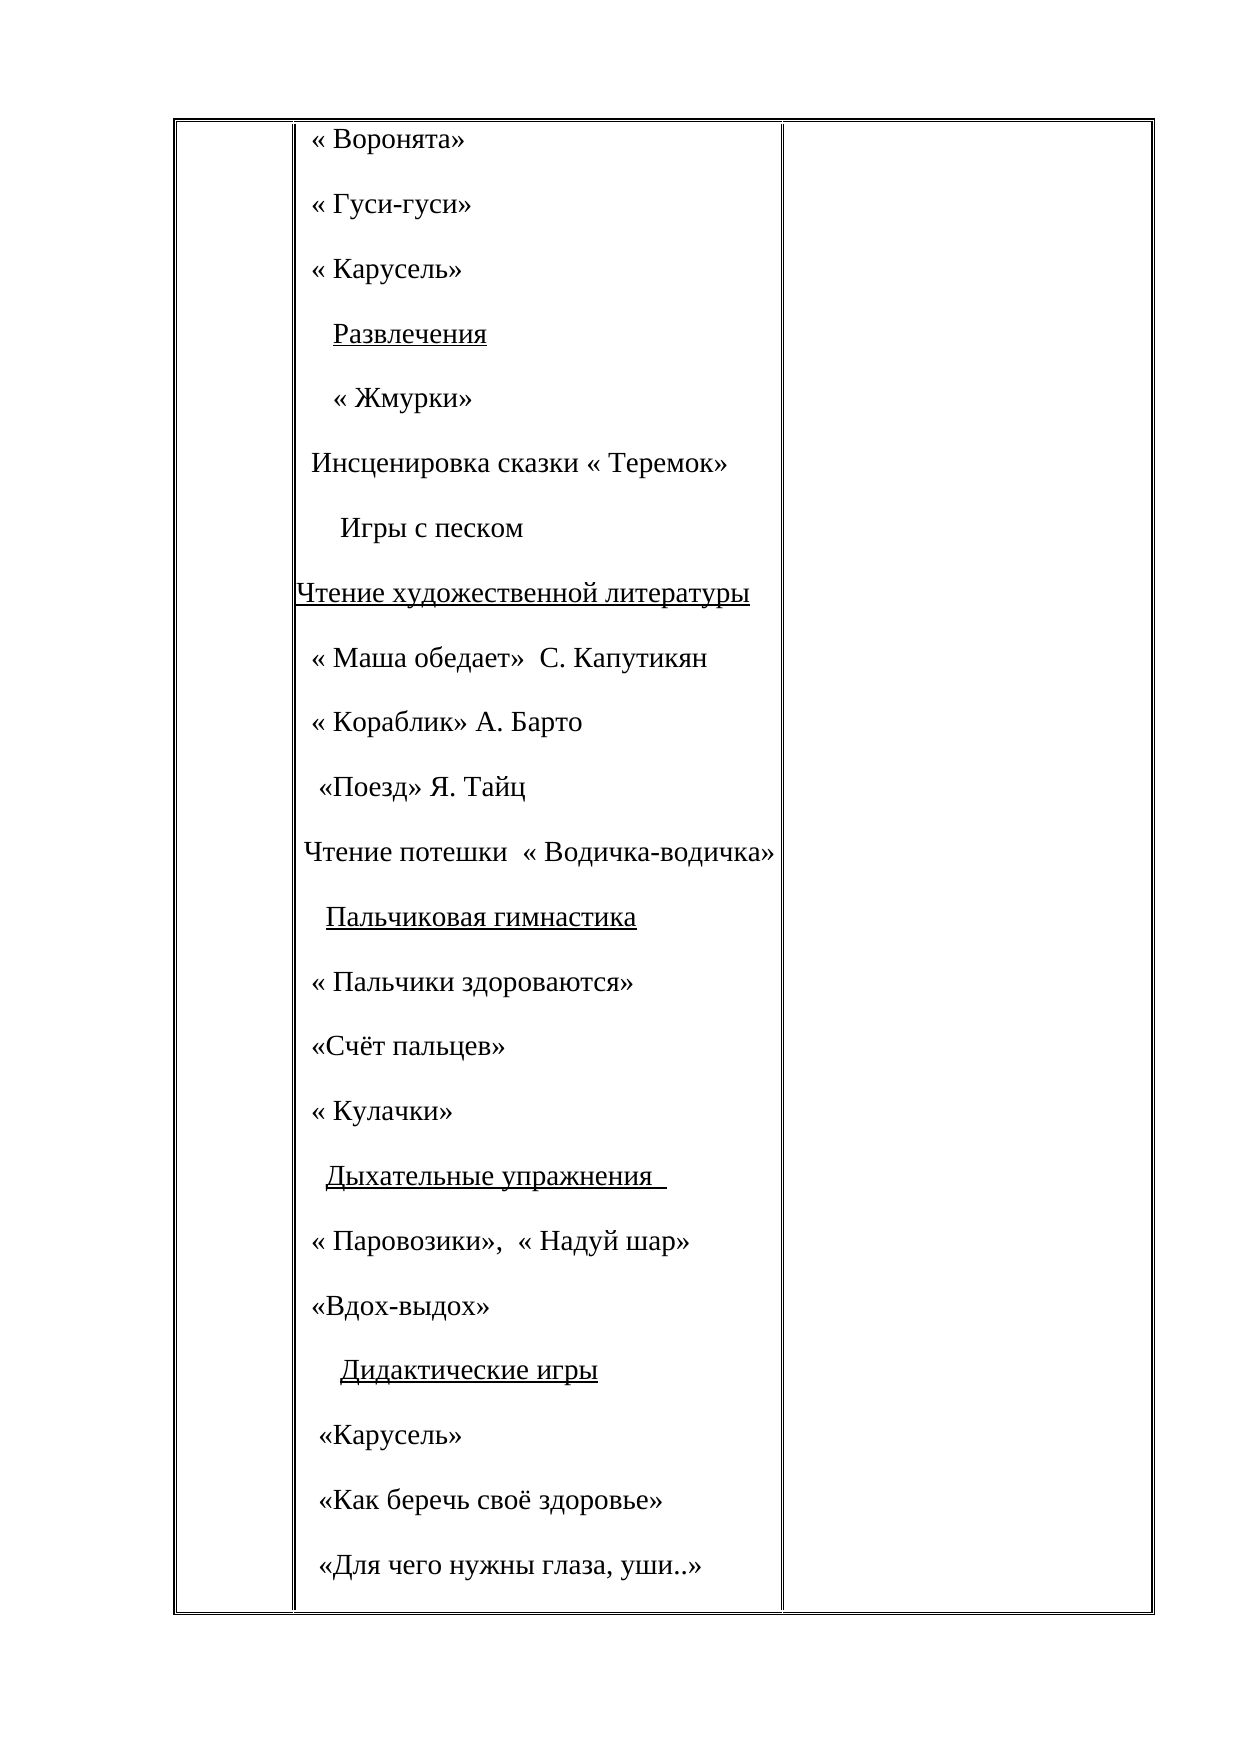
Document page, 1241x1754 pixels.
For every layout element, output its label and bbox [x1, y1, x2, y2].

table_header [783, 122, 1151, 1612]
table_header [177, 120, 294, 1612]
table_header [294, 122, 783, 1612]
